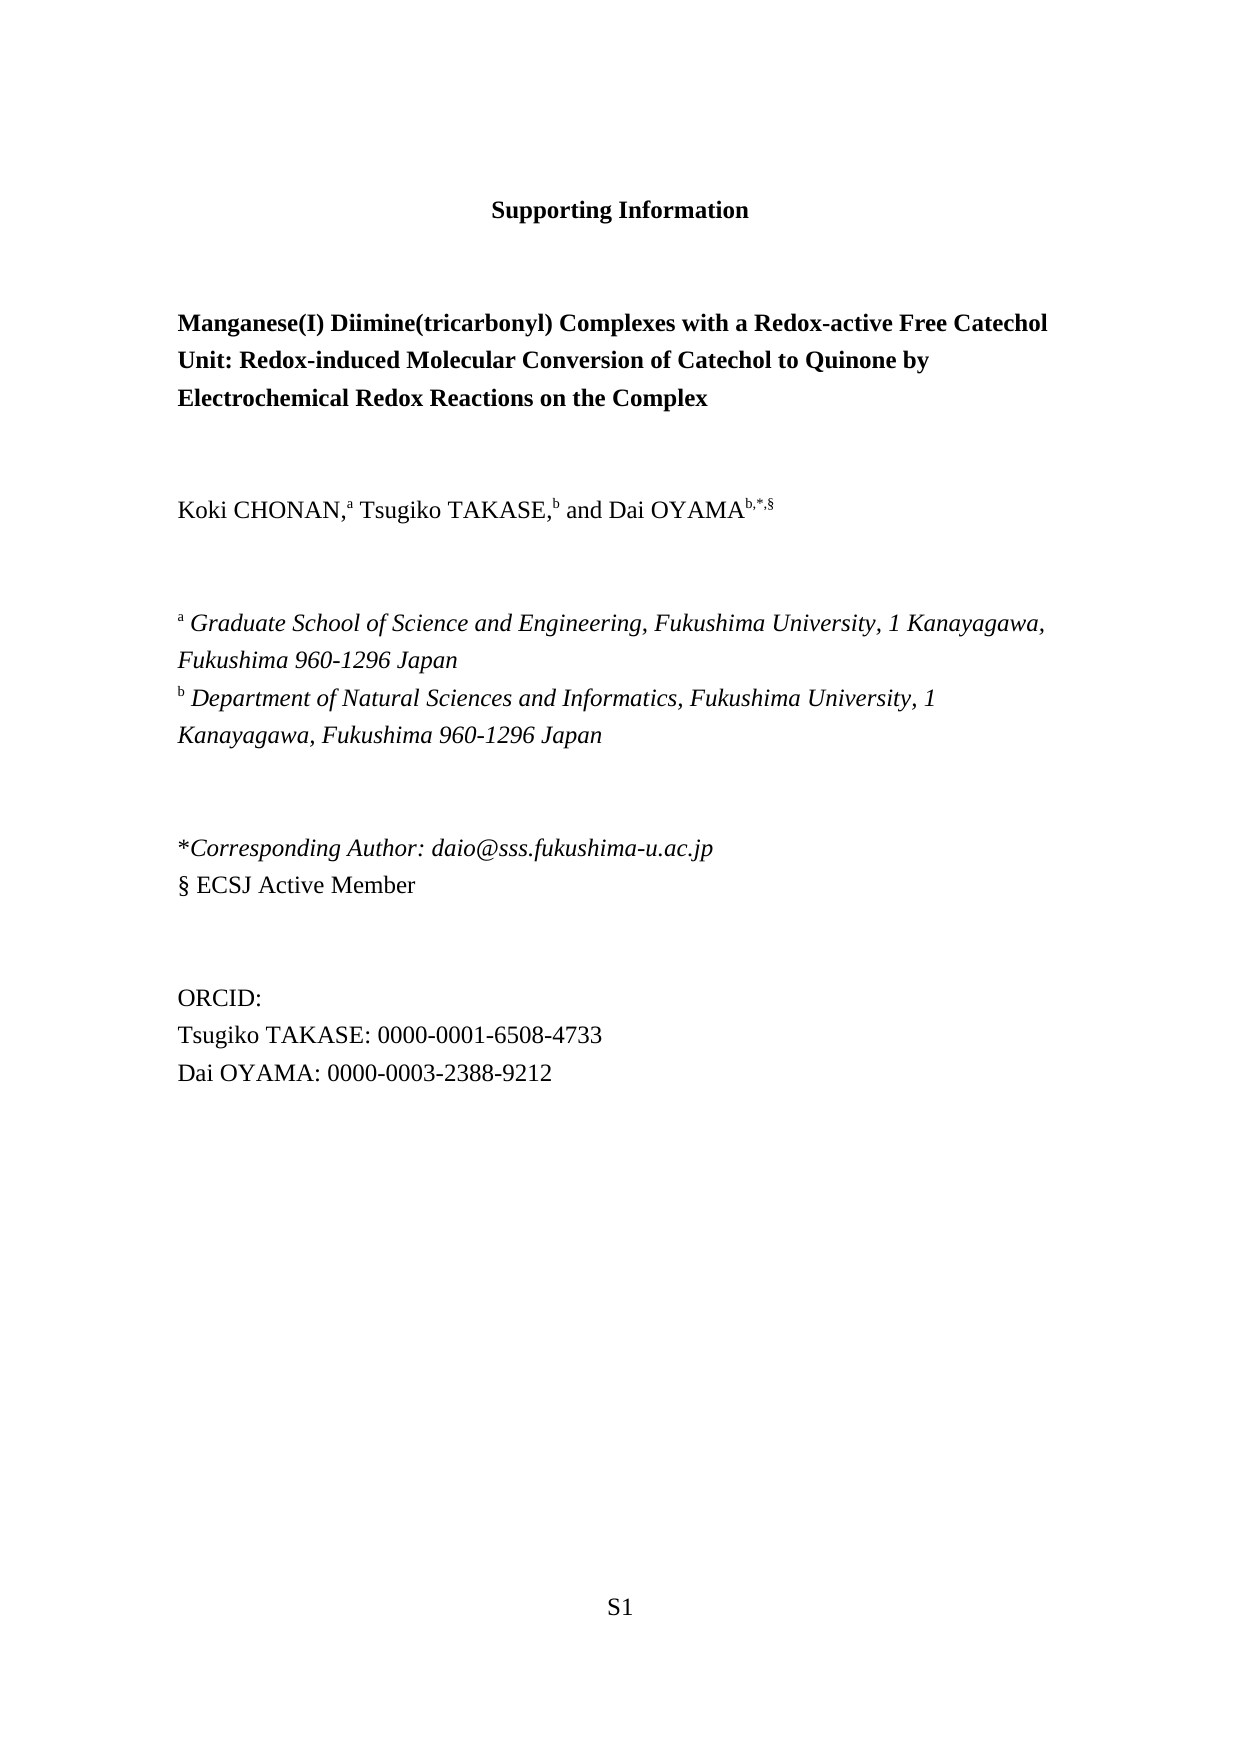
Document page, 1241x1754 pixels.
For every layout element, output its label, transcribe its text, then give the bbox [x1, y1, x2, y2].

text § ECSJ Active Member [177, 866, 1063, 903]
text Dai OYAMA: 0000-0003-2388-9212 [177, 1053, 1063, 1091]
text Tsugiko TAKASE: 0000-0001-6508-4733 [177, 1016, 1063, 1053]
text Koki CHONAN,a Tsugiko TAKASE,b and Dai OYAMAb,*,§ [177, 491, 1063, 528]
text ORCID: [177, 978, 1063, 1016]
text *Corresponding Author: daio@sss.fukushima-u.ac.jp [177, 828, 1063, 866]
text b Department of Natural Sciences and Informatics, Fukushima University, 1 Kanayagawa, Fukushima 960-1296 Japan [177, 678, 1063, 753]
text a Graduate School of Science and Engineering, Fukushima University, 1 Kanayagawa, Fukushima 960-1296 Japan [177, 603, 1063, 678]
text Manganese(I) Diimine(tricarbonyl) Complexes with a Redox-active Free Catechol Unit: Redox-induced Molecular Conversion of Catechol to Quinone by Electrochemical Redox Reactions on the Complex [177, 303, 1063, 416]
text Supporting Information [177, 191, 1063, 228]
